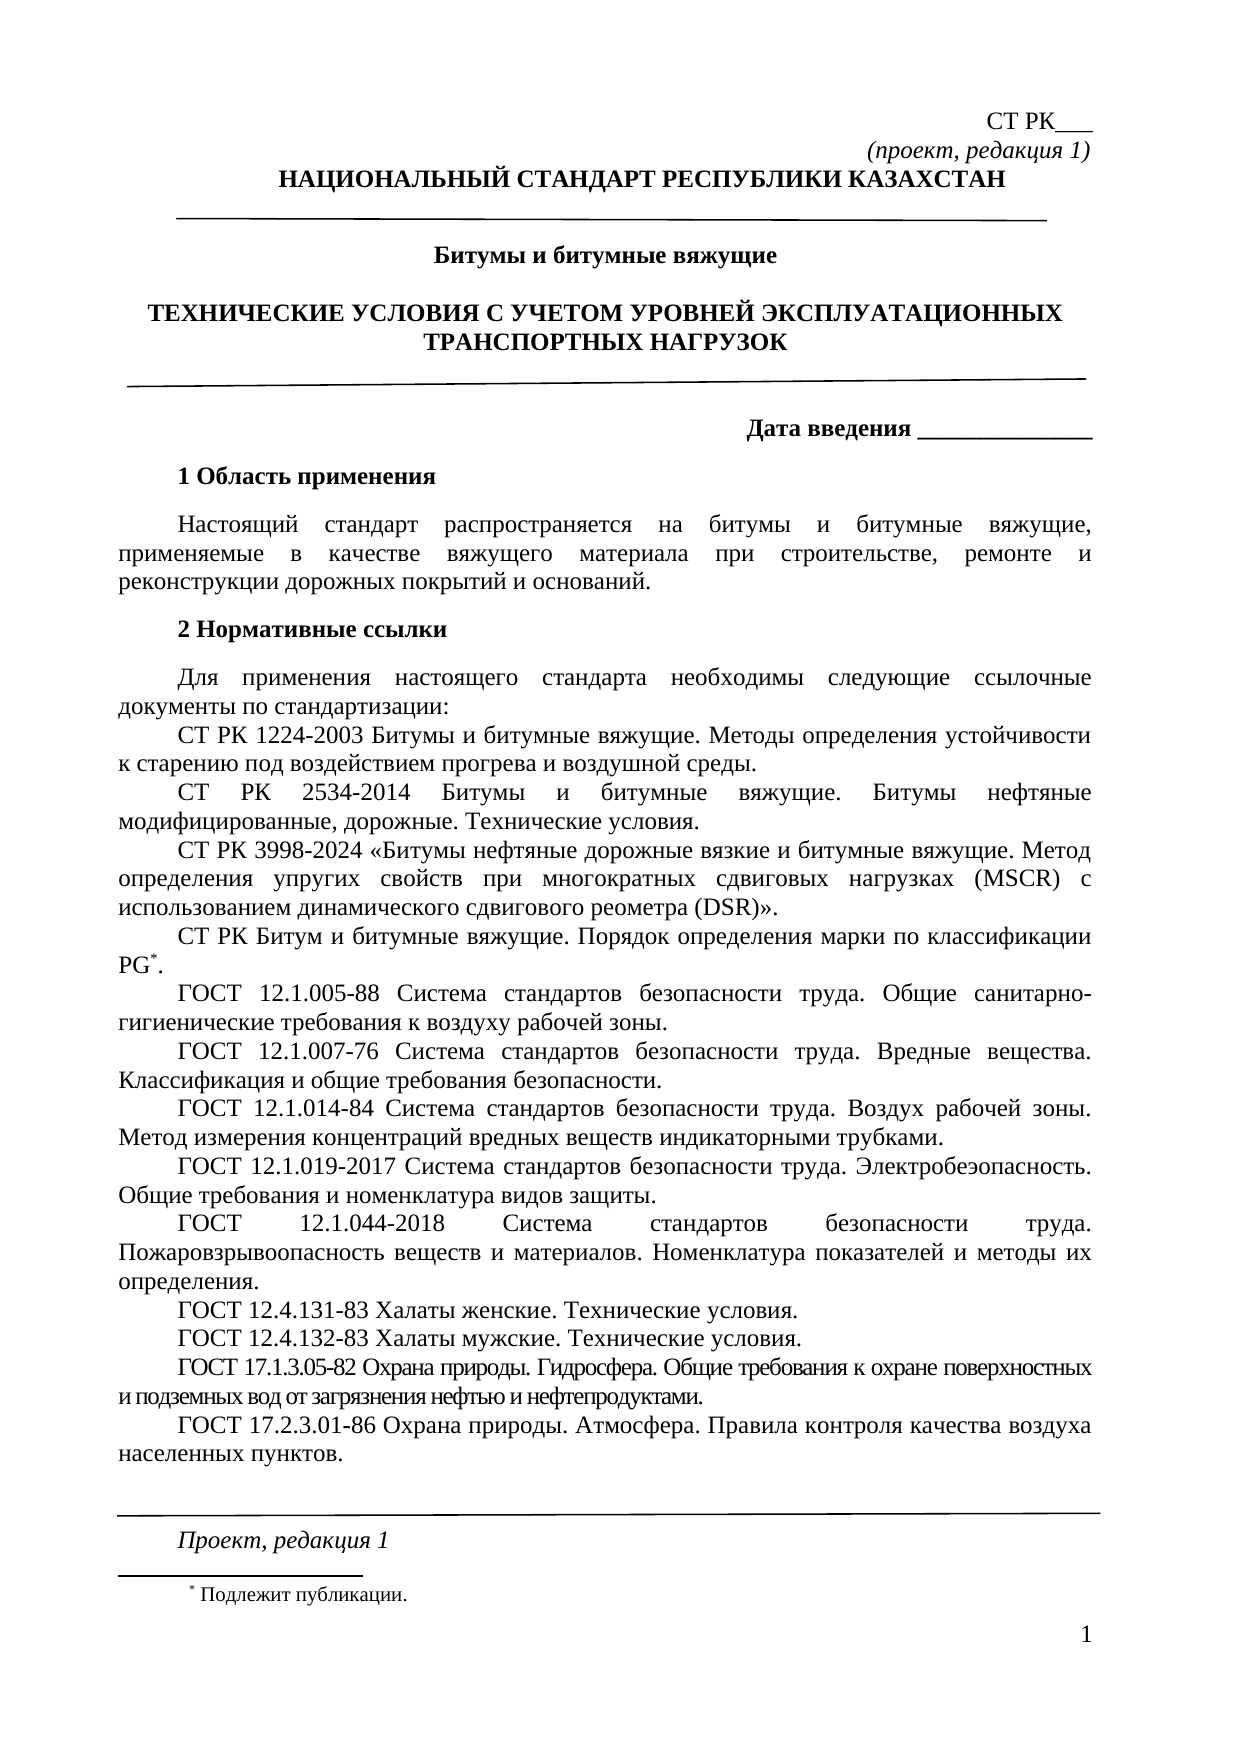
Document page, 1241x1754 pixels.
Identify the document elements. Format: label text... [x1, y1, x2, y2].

text СТ РК Битум и битумные вяжущие. Порядок определения марки по классификации PG. [118, 921, 1092, 978]
text ГОСТ 12.1.005-88 Система стандартов безопасности труда. Общие санитарно-гигиенические требования к воздуху рабочей зоны. [118, 978, 1092, 1036]
text ГОСТ 12.4.132-83 Халаты мужские. Технические условия. [118, 1323, 1092, 1352]
text 2 Нормативные ссылки [118, 614, 1092, 643]
text 1 Область применения [118, 461, 1092, 490]
text ГОСТ 12.1.014-84 Система стандартов безопасности труда. Воздух рабочей зоны. Метод измерения концентраций вредных веществ индикаторными трубками. [118, 1093, 1092, 1151]
text ГОСТ 17.2.3.01-86 Охрана природы. Атмосфера. Правила контроля качества воздуха населенных пунктов. [118, 1410, 1092, 1467]
text ГОСТ 12.4.131-83 Халаты женские. Технические условия. [118, 1295, 1092, 1323]
text Настоящий стандарт распространяется на битумы и битумные вяжущие, применяемые в качестве вяжущего материала при строительстве, ремонте и реконструкции дорожных покрытий и оснований. [118, 509, 1092, 595]
text Национальный стандарт Республики Казахстан [118, 164, 1092, 193]
text СТ РК 1224-2003 Битумы и битумные вяжущие. Методы определения устойчивости к старению под воздействием прогрева и воздушной среды. [118, 720, 1092, 777]
text ГОСТ 12.1.019-2017 Система стандартов безопасности труда. Электробеэопасность. Общие требования и номенклатура видов защиты. [118, 1151, 1092, 1208]
text Битумы и битумные вяжущие [118, 241, 1092, 269]
text СТ РК 2534-2014 Битумы и битумные вяжущие. Битумы нефтяные модифицированные, дорожные. Технические условия. [118, 777, 1092, 835]
text Дата введения ______________ [118, 413, 1092, 442]
text ГОСТ 17.1.3.05-82 Охрана природы. Гидросфера. Общие требования к охране поверхностных и подземных вод от загрязнения нефтью и нефтепродуктами. [118, 1352, 1092, 1410]
text Проект, редакция 1 [118, 1525, 1092, 1553]
text ГОСТ 12.1.044-2018 Система стандартов безопасности труда. Пожаровзрывоопасность веществ и материалов. Номенклатура показателей и методы их определения. [118, 1208, 1092, 1295]
text СТ РК 3998-2024 «Битумы нефтяные дорожные вязкие и битумные вяжущие. Метод определения упругих свойств при многократных сдвиговых нагрузках (MSCR) с использованием динамического сдвигового реометра (DSR)». [118, 835, 1092, 921]
text Для применения настоящего стандарта необходимы следующие ссылочные документы по стандартизации: [118, 662, 1092, 720]
text Технические условия с учетом уровней эксплуатационных транспортных нагрузок [118, 298, 1092, 356]
text ГОСТ 12.1.007-76 Система стандартов безопасности труда. Вредные вещества. Классификация и общие требования безопасности. [118, 1036, 1092, 1093]
